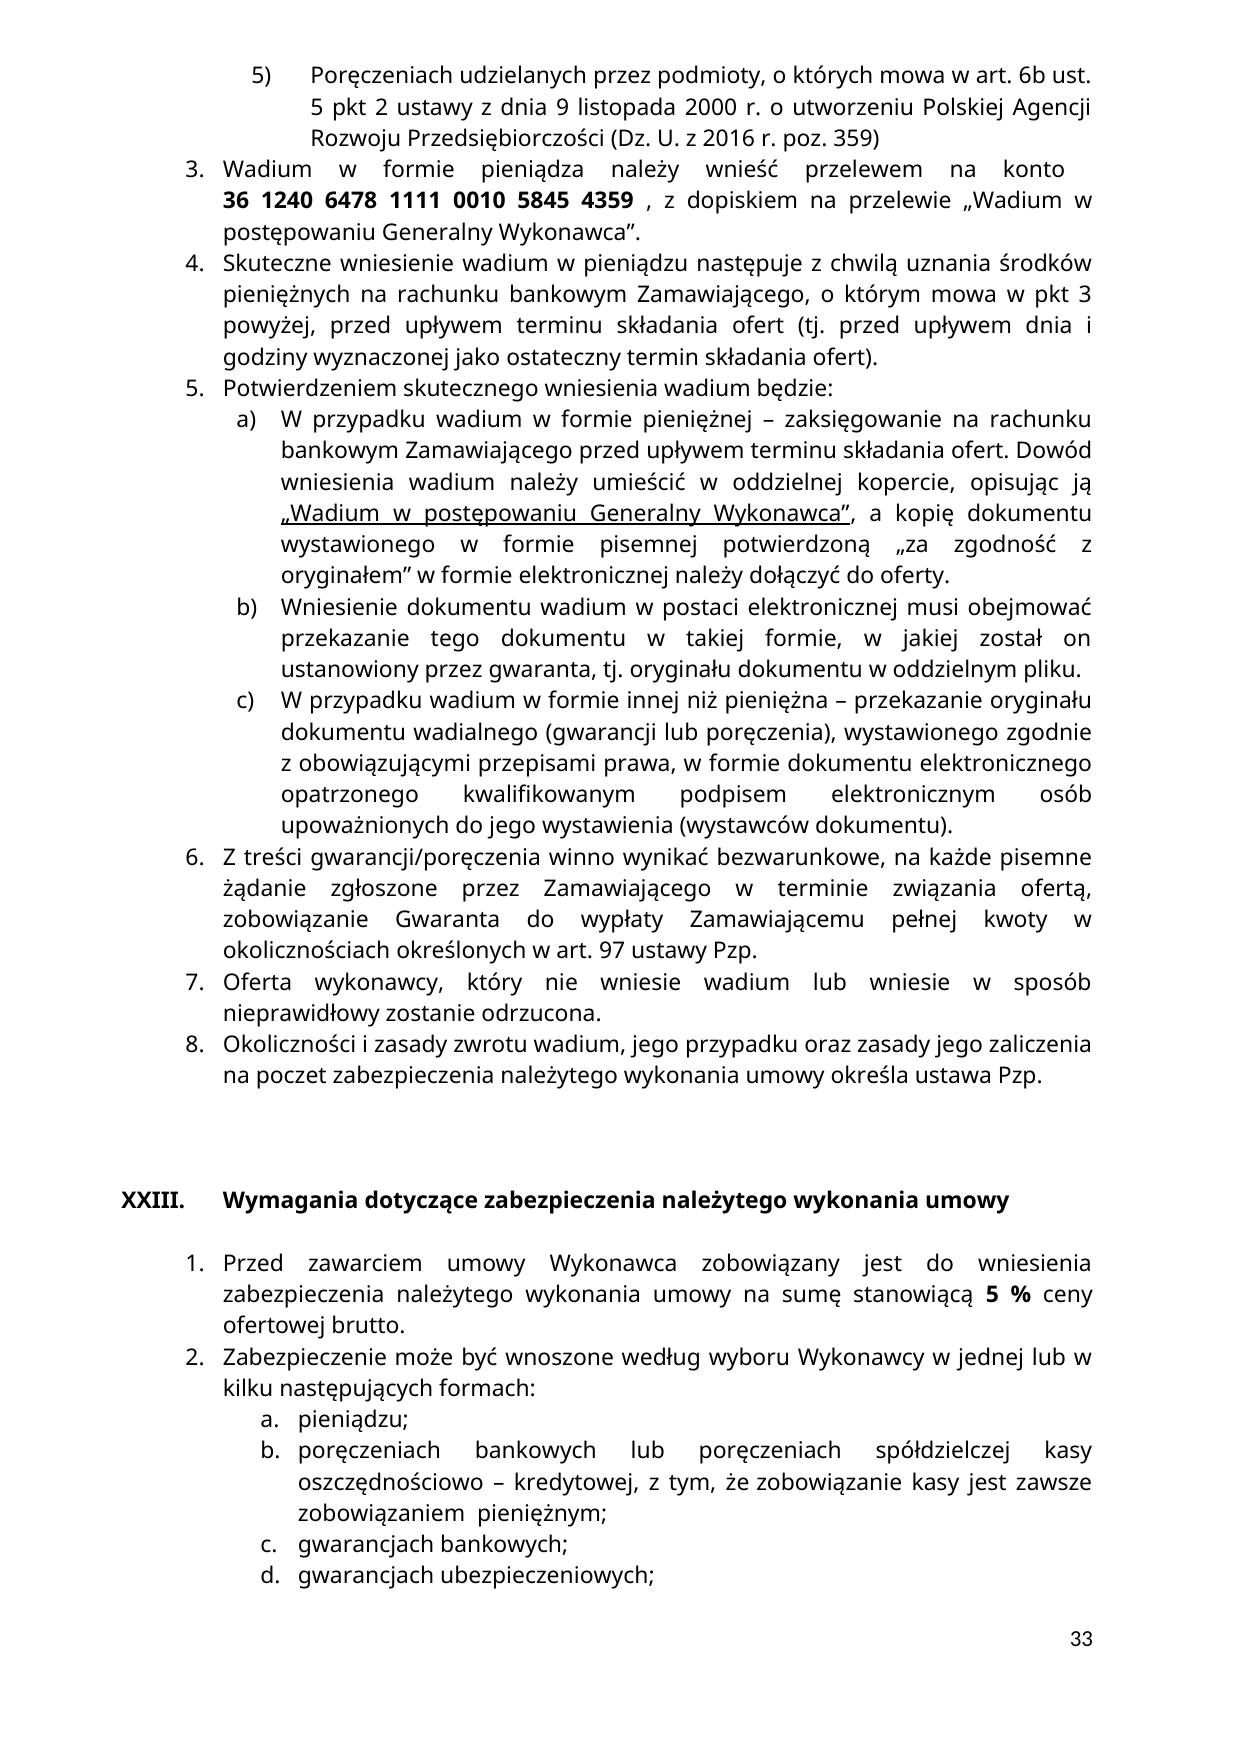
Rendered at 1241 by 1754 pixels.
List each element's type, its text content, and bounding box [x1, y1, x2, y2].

list gwarancjach ubezpieczeniowych; [260, 1559, 1093, 1590]
list W przypadku wadium w formie innej niż pieniężna – przekazanie oryginału dokumentu wadialnego (gwarancji lub poręczenia), wystawionego zgodnie z obowiązującymi przepisami prawa, w formie dokumentu elektronicznego opatrzonego kwalifikowanym podpisem elektronicznym osób upoważnionych do jego wystawienia (wystawców dokumentu). [236, 684, 1093, 840]
list Skuteczne wniesienie wadium w pieniądzu następuje z chwilą uznania środków pieniężnych na rachunku bankowym Zamawiającego, o którym mowa w pkt 3 powyżej, przed upływem terminu składania ofert (tj. przed upływem dnia i godziny wyznaczonej jako ostateczny termin składania ofert). [185, 247, 1093, 372]
list Wymagania dotyczące zabezpieczenia należytego wykonania umowy [185, 1184, 1093, 1215]
list Oferta wykonawcy, który nie wniesie wadium lub wniesie w sposób nieprawidłowy zostanie odrzucona. [185, 965, 1093, 1028]
list Przed zawarciem umowy Wykonawca zobowiązany jest do wniesienia zabezpieczenia należytego wykonania umowy na sumę stanowiącą 5 % ceny ofertowej brutto. [185, 1247, 1093, 1340]
list Okoliczności i zasady zwrotu wadium, jego przypadku oraz zasady jego zaliczenia na poczet zabezpieczenia należytego wykonania umowy określa ustawa Pzp. [185, 1028, 1093, 1090]
list Poręczeniach udzielanych przez podmioty, o których mowa w art. 6b ust. 5 pkt 2 ustawy z dnia 9 listopada 2000 r. o utworzeniu Polskiej Agencji Rozwoju Przedsiębiorczości (Dz. U. z 2016 r. poz. 359) [251, 59, 1093, 153]
list Wadium w formie pieniądza należy wnieść przelewem na konto 36 1240 6478 1111 0010 5845 4359 , z dopiskiem na przelewie „Wadium w postępowaniu Generalny Wykonawca”. [185, 153, 1093, 247]
list gwarancjach bankowych; [260, 1528, 1093, 1559]
list Potwierdzeniem skutecznego wniesienia wadium będzie: [185, 372, 1093, 403]
list Zabezpieczenie może być wnoszone według wyboru Wykonawcy w jednej lub w kilku następujących formach: [185, 1340, 1093, 1403]
list Z treści gwarancji/poręczenia winno wynikać bezwarunkowe, na każde pisemne żądanie zgłoszone przez Zamawiającego w terminie związania ofertą, zobowiązanie Gwaranta do wypłaty Zamawiającemu pełnej kwoty w okolicznościach określonych w art. 97 ustawy Pzp. [185, 840, 1093, 965]
list pieniądzu; [260, 1403, 1093, 1434]
list W przypadku wadium w formie pieniężnej – zaksięgowanie na rachunku bankowym Zamawiającego przed upływem terminu składania ofert. Dowód wniesienia wadium należy umieścić w oddzielnej kopercie, opisując ją „Wadium w postępowaniu Generalny Wykonawca”, a kopię dokumentu wystawionego w formie pisemnej potwierdzoną „za zgodność z oryginałem” w formie elektronicznej należy dołączyć do oferty. [236, 403, 1093, 590]
list poręczeniach bankowych lub poręczeniach spółdzielczej kasy oszczędnościowo – kredytowej, z tym, że zobowiązanie kasy jest zawsze zobowiązaniem pieniężnym; [260, 1434, 1093, 1528]
list Wniesienie dokumentu wadium w postaci elektronicznej musi obejmować przekazanie tego dokumentu w takiej formie, w jakiej został on ustanowiony przez gwaranta, tj. oryginału dokumentu w oddzielnym pliku. [236, 590, 1093, 684]
